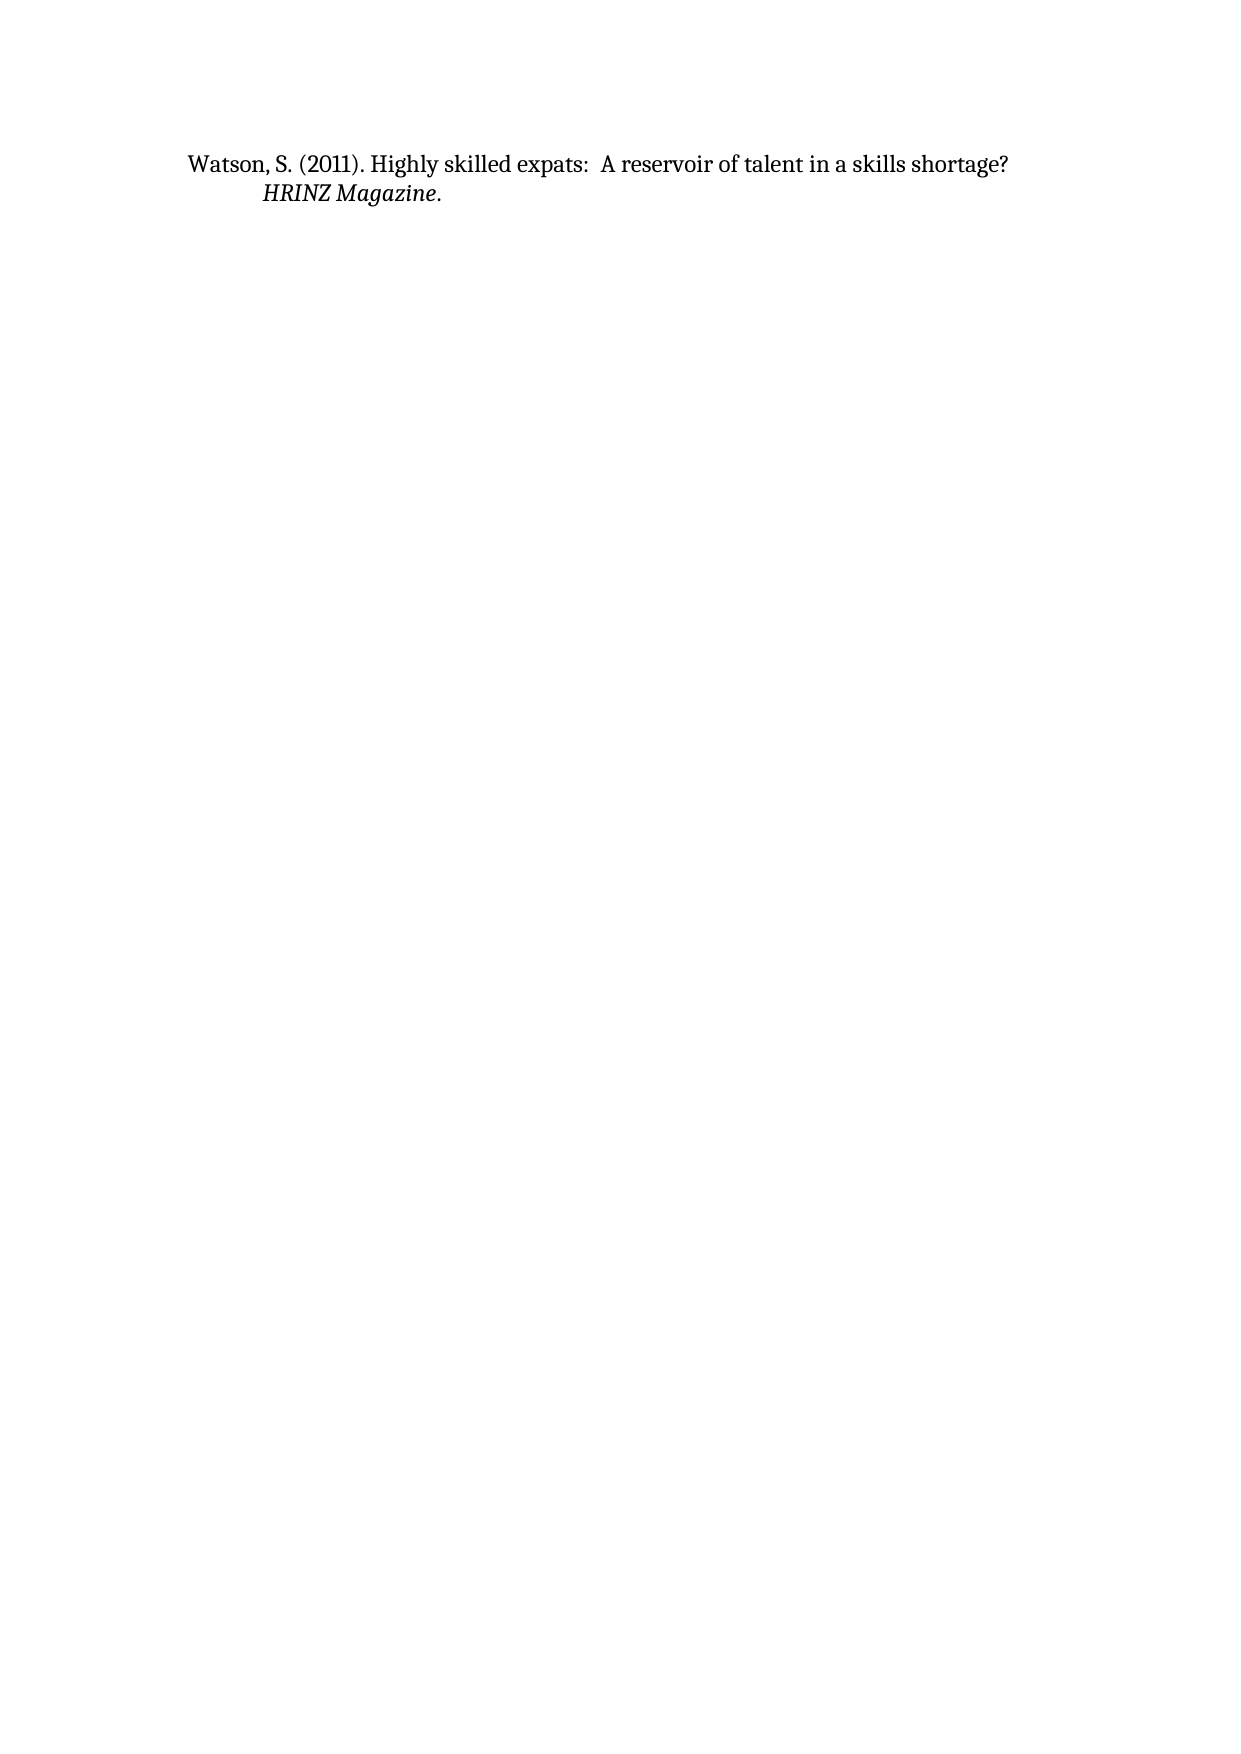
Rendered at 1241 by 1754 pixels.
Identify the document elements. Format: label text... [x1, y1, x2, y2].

text Watson, S. (2011). Highly skilled expats: A reservoir of talent in a skills shortage? HRINZ Magazine. [187, 150, 1053, 207]
